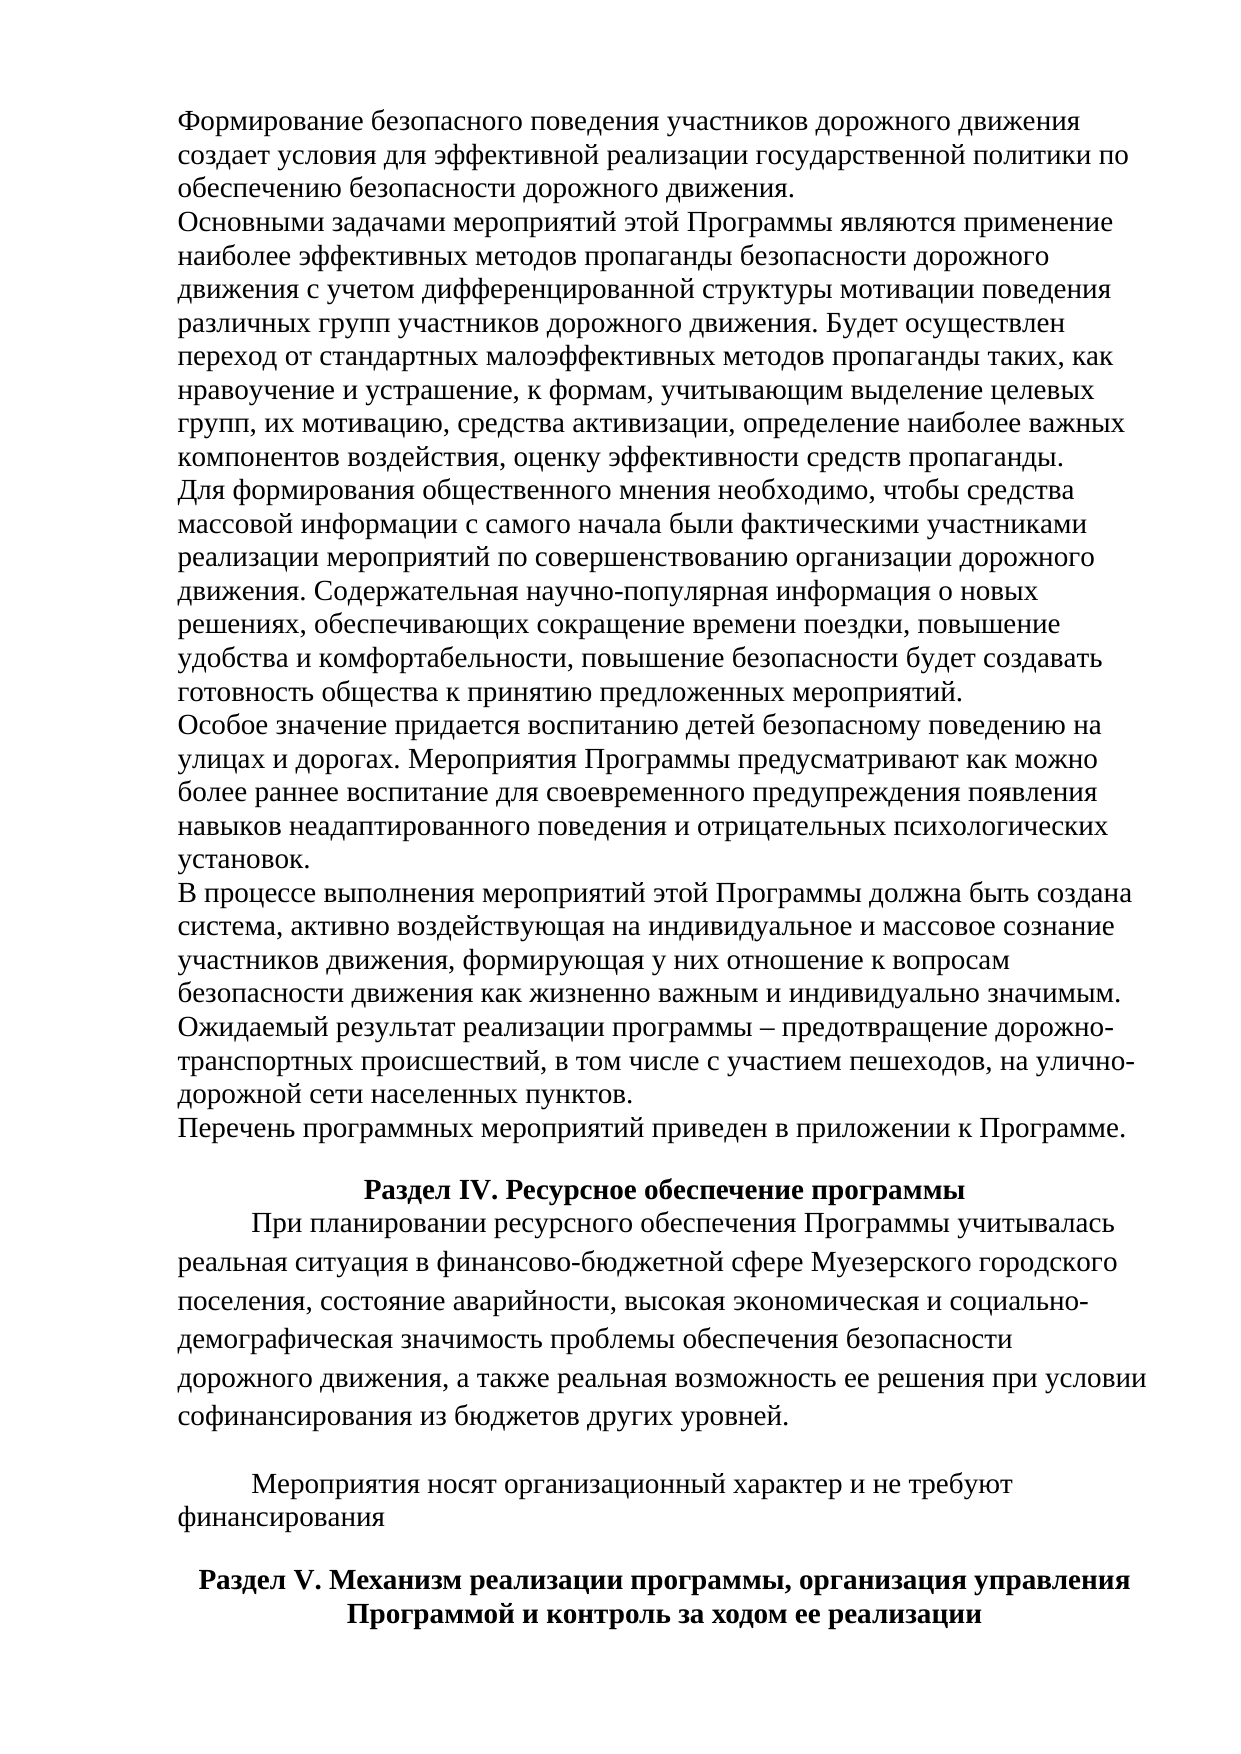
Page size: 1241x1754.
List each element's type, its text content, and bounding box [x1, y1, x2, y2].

text Для формирования общественного мнения необходимо, чтобы средства массовой информации с самого начала были фактическими участниками реализации мероприятий по совершенствованию организации дорожного движения. Содержательная научно-популярная информация о новых решениях, обеспечивающих сокращение времени поездки, повышение удобства и комфортабельности, повышение безопасности будет создавать готовность общества к принятию предложенных мероприятий. [177, 472, 1152, 707]
text Особое значение придается воспитанию детей безопасному поведению на улицах и дорогах. Мероприятия Программы предусматривают как можно более раннее воспитание для своевременного предупреждения появления навыков неадаптированного поведения и отрицательных психологических установок. [177, 707, 1152, 875]
text Ожидаемый результат реализации программы – предотвращение дорожно-транспортных происшествий, в том числе с участием пешеходов, на улично-дорожной сети населенных пунктов. [177, 1009, 1152, 1110]
text При планировании ресурсного обеспечения Программы учитывалась реальная ситуация в финансово-бюджетной сфере Муезерского городского поселения, состояние аварийности, высокая экономическая и социально-демографическая значимость проблемы обеспечения безопасности дорожного движения, а также реальная возможность ее решения при условии софинансирования из бюджетов других уровней. [177, 1206, 1152, 1432]
text Формирование безопасного поведения участников дорожного движения создает условия для эффективной реализации государственной политики по обеспечению безопасности дорожного движения. [177, 103, 1152, 204]
text Перечень программных мероприятий приведен в приложении к Программе. [177, 1110, 1152, 1143]
text Раздел V. Механизм реализации программы, организация управления Программой и контроль за ходом ее реализации [177, 1562, 1152, 1629]
text В процессе выполнения мероприятий этой Программы должна быть создана система, активно воздействующая на индивидуальное и массовое сознание участников движения, формирующая у них отношение к вопросам безопасности движения как жизненно важным и индивидуально значимым. [177, 875, 1152, 1009]
text Мероприятия носят организационный характер и не требуют финансирования [177, 1466, 1152, 1533]
text Раздел IV. Ресурсное обеспечение программы [177, 1172, 1152, 1206]
text Основными задачами мероприятий этой Программы являются применение наиболее эффективных методов пропаганды безопасности дорожного движения с учетом дифференцированной структуры мотивации поведения различных групп участников дорожного движения. Будет осуществлен переход от стандартных малоэффективных методов пропаганды таких, как нравоучение и устрашение, к формам, учитывающим выделение целевых групп, их мотивацию, средства активизации, определение наиболее важных компонентов воздействия, оценку эффективности средств пропаганды. [177, 204, 1152, 472]
